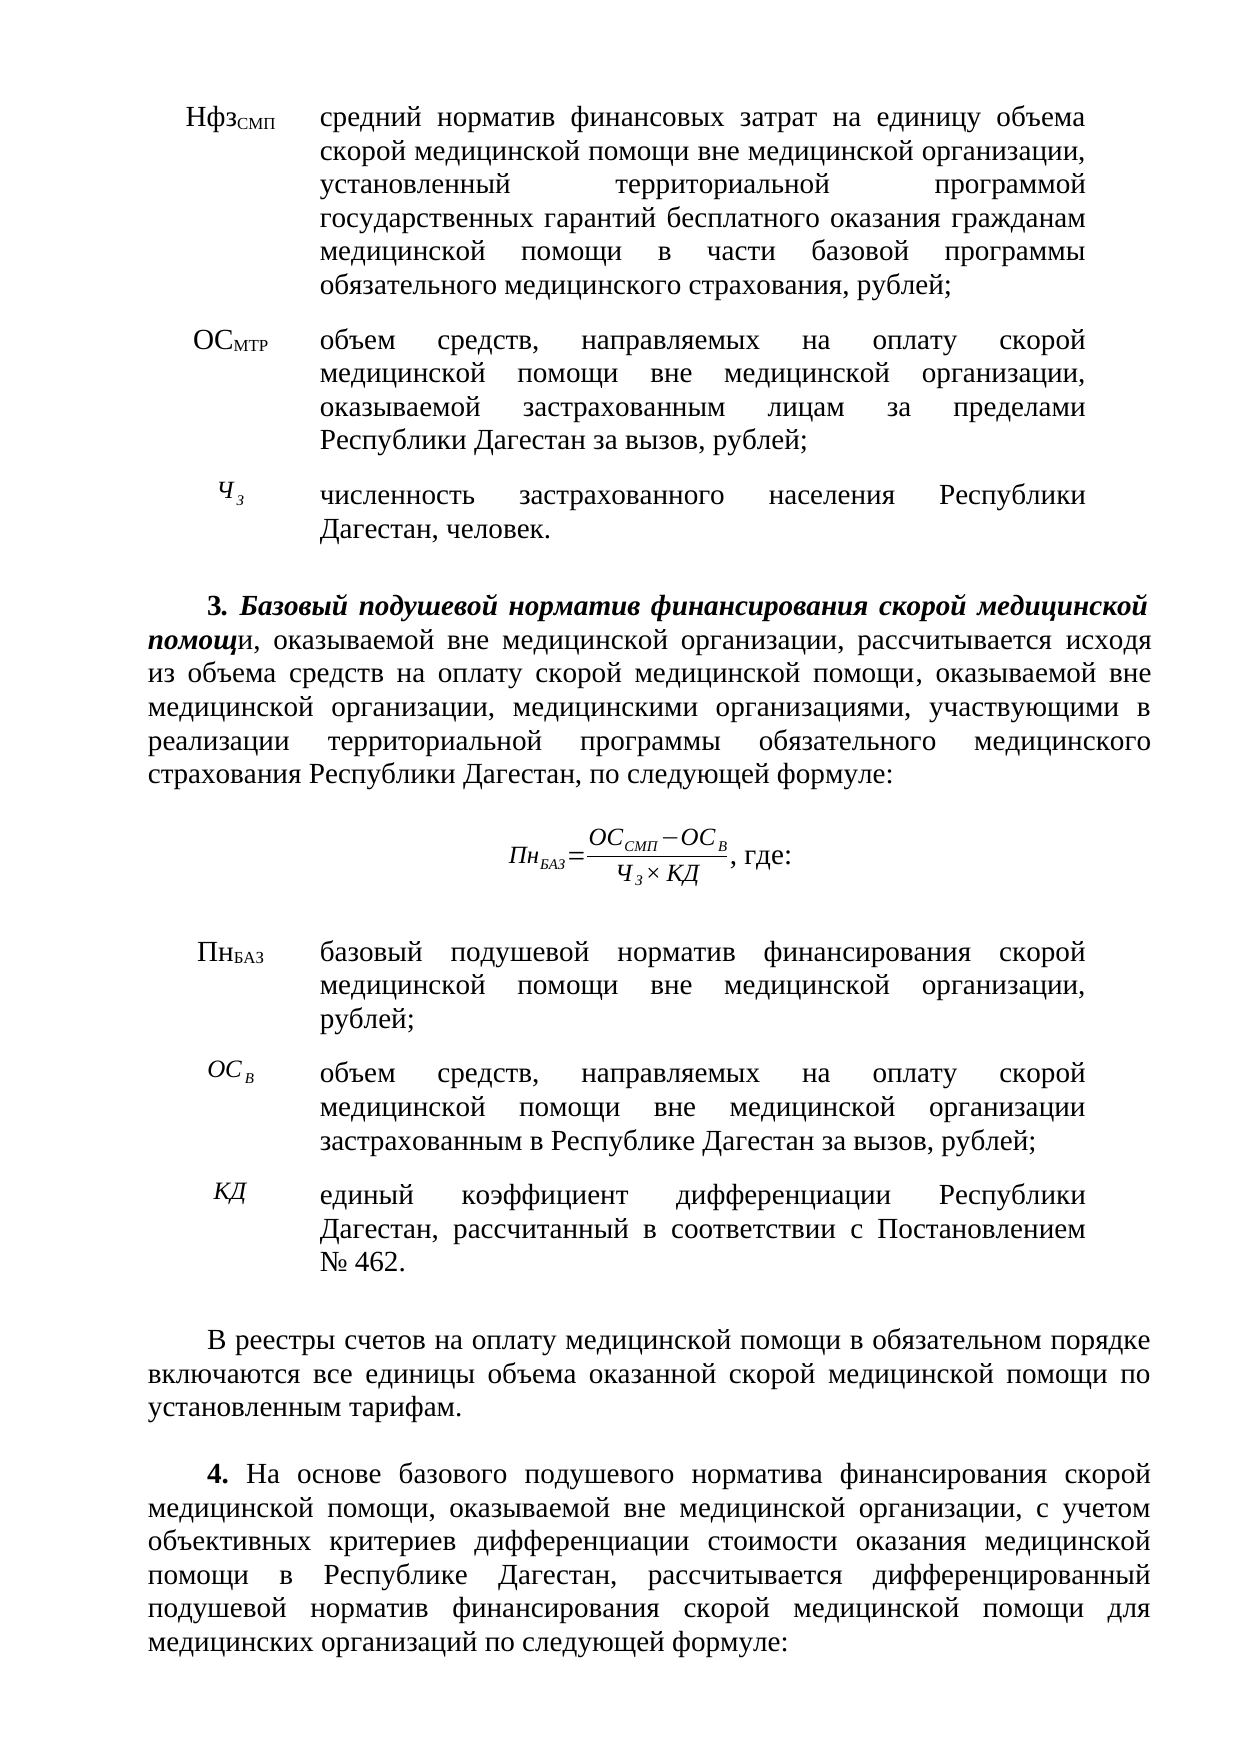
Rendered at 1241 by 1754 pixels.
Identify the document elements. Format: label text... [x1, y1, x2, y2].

text , где: [148, 823, 1152, 889]
text 3. Базовый подушевой норматив финансирования скорой медицинской помощи, оказываемой вне медицинской организации, рассчитывается исходя из объема средств на оплату скорой медицинской помощи, оказываемой вне медицинской организации, медицинскими организациями, участвующими в реализации территориальной программы обязательного медицинского страхования Республики Дагестан, по следующей формуле: [148, 588, 1152, 790]
table_header ПнБАЗ [148, 923, 313, 1045]
table_cell средний норматив финансовых затрат на единицу объема скорой медицинской помощи вне медицинской организации, установленный территориальной программой государственных гарантий бесплатного оказания гражданам медицинской помощи в части базовой программы обязательного медицинского страхования, рублей; [313, 89, 1092, 311]
table_cell численность застрахованного населения Республики Дагестан, человек. [313, 467, 1092, 555]
table_cell единый коэффициент дифференциации Республики Дагестан, рассчитанный в соответствии с Постановлением № 462. [313, 1167, 1092, 1289]
table_cell НфзСМП [148, 89, 313, 311]
text 4. На основе базового подушевого норматива финансирования скорой медицинской помощи, оказываемой вне медицинской организации, с учетом объективных критериев дифференциации стоимости оказания медицинской помощи в Республике Дагестан, рассчитывается дифференцированный подушевой норматив финансирования скорой медицинской помощи для медицинских организаций по следующей формуле: [148, 1456, 1152, 1658]
table_header базовый подушевой норматив финансирования скорой медицинской помощи вне медицинской организации, рублей; [313, 923, 1092, 1045]
table_cell ОСМТР [148, 311, 313, 467]
table_cell [148, 1045, 313, 1167]
table_cell объем средств, направляемых на оплату скорой медицинской помощи вне медицинской организации, оказываемой застрахованным лицам за пределами Республики Дагестан за вызов, рублей; [313, 311, 1092, 467]
text В реестры счетов на оплату медицинской помощи в обязательном порядке включаются все единицы объема оказанной скорой медицинской помощи по установленным тарифам. [148, 1322, 1152, 1423]
table_cell [148, 1167, 313, 1289]
table_cell объем средств, направляемых на оплату скорой медицинской помощи вне медицинской организации застрахованным в Республике Дагестан за вызов, рублей; [313, 1045, 1092, 1167]
table_cell [148, 467, 313, 555]
